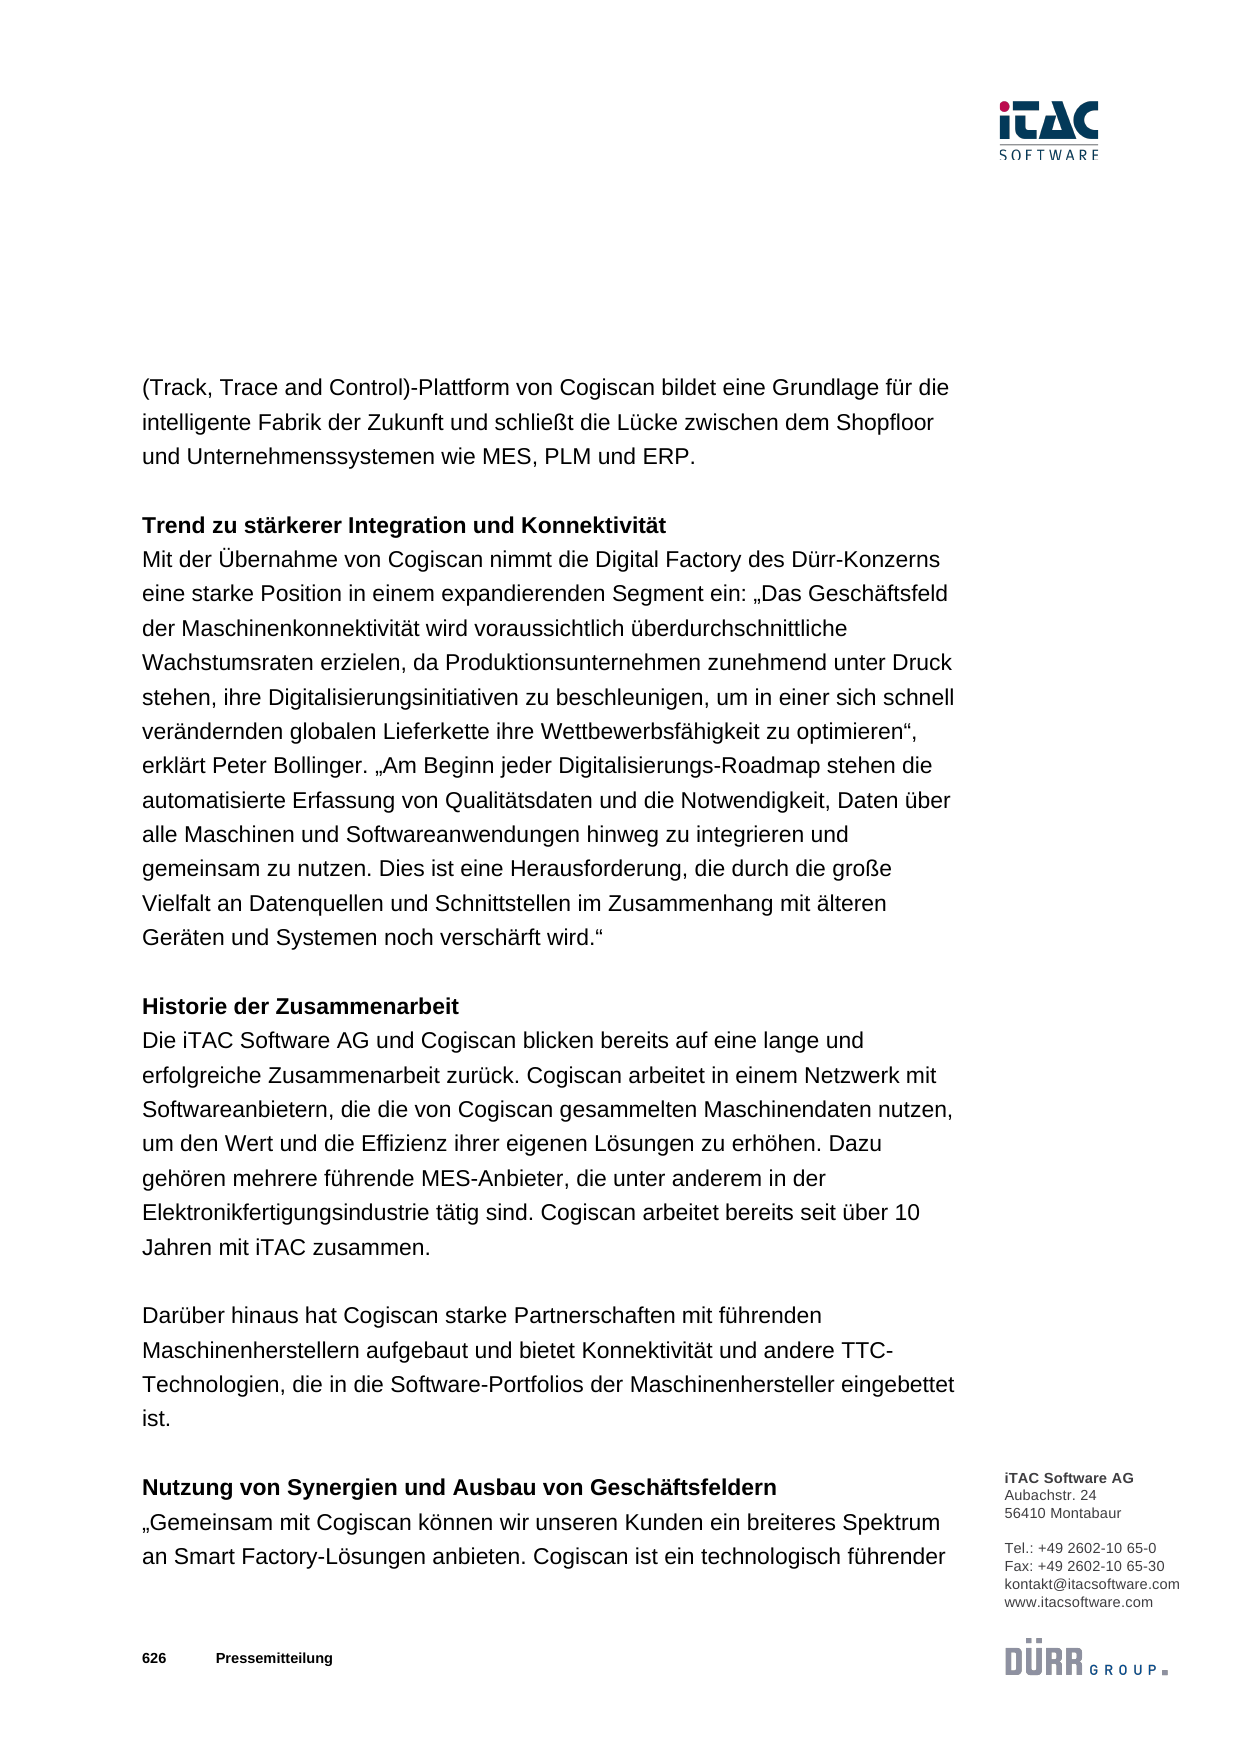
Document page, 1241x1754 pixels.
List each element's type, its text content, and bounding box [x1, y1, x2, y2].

text Trend zu stärkerer Integration und Konnektivität [142, 504, 960, 538]
text Mit der Übernahme von Cogiscan nimmt die Digital Factory des Dürr-Konzerns eine starke Position in einem expandierenden Segment ein: „Das Geschäftsfeld der Maschinenkonnektivität wird voraussichtlich überdurchschnittliche Wachstumsraten erzielen, da Produktionsunternehmen zunehmend unter Druck stehen, ihre Digitalisierungsinitiativen zu beschleunigen, um in einer sich schnell verändernden globalen Lieferkette ihre Wettbewerbsfähigkeit zu optimieren“, erklärt Peter Bollinger. „Am Beginn jeder Digitalisierungs-Roadmap stehen die automatisierte Erfassung von Qualitätsdaten und die Notwendigkeit, Daten über alle Maschinen und Softwareanwendungen hinweg zu integrieren und gemeinsam zu nutzen. Dies ist eine Herausforderung, die durch die große Vielfalt an Datenquellen und Schnittstellen im Zusammenhang mit älteren Geräten und Systemen noch verschärft wird.“ [142, 538, 960, 951]
text Darüber hinaus hat Cogiscan starke Partnerschaften mit führenden Maschinenherstellern aufgebaut und bietet Konnektivität und andere TTC-Technologien, die in die Software-Portfolios der Maschinenhersteller eingebettet ist. [142, 1294, 960, 1432]
text Die iTAC Software AG und Cogiscan blicken bereits auf eine lange und erfolgreiche Zusammenarbeit zurück. Cogiscan arbeitet in einem Netzwerk mit Softwareanbietern, die die von Cogiscan gesammelten Maschinendaten nutzen, um den Wert und die Effizienz ihrer eigenen Lösungen zu erhöhen. Dazu gehören mehrere führende MES-Anbieter, die unter anderem in der Elektronikfertigungsindustrie tätig sind. Cogiscan arbeitet bereits seit über 10 Jahren mit iTAC zusammen. [142, 1019, 960, 1260]
text Nutzung von Synergien und Ausbau von Geschäftsfeldern [142, 1466, 960, 1501]
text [142, 366, 960, 469]
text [142, 1501, 960, 1569]
text Historie der Zusammenarbeit [142, 985, 960, 1019]
